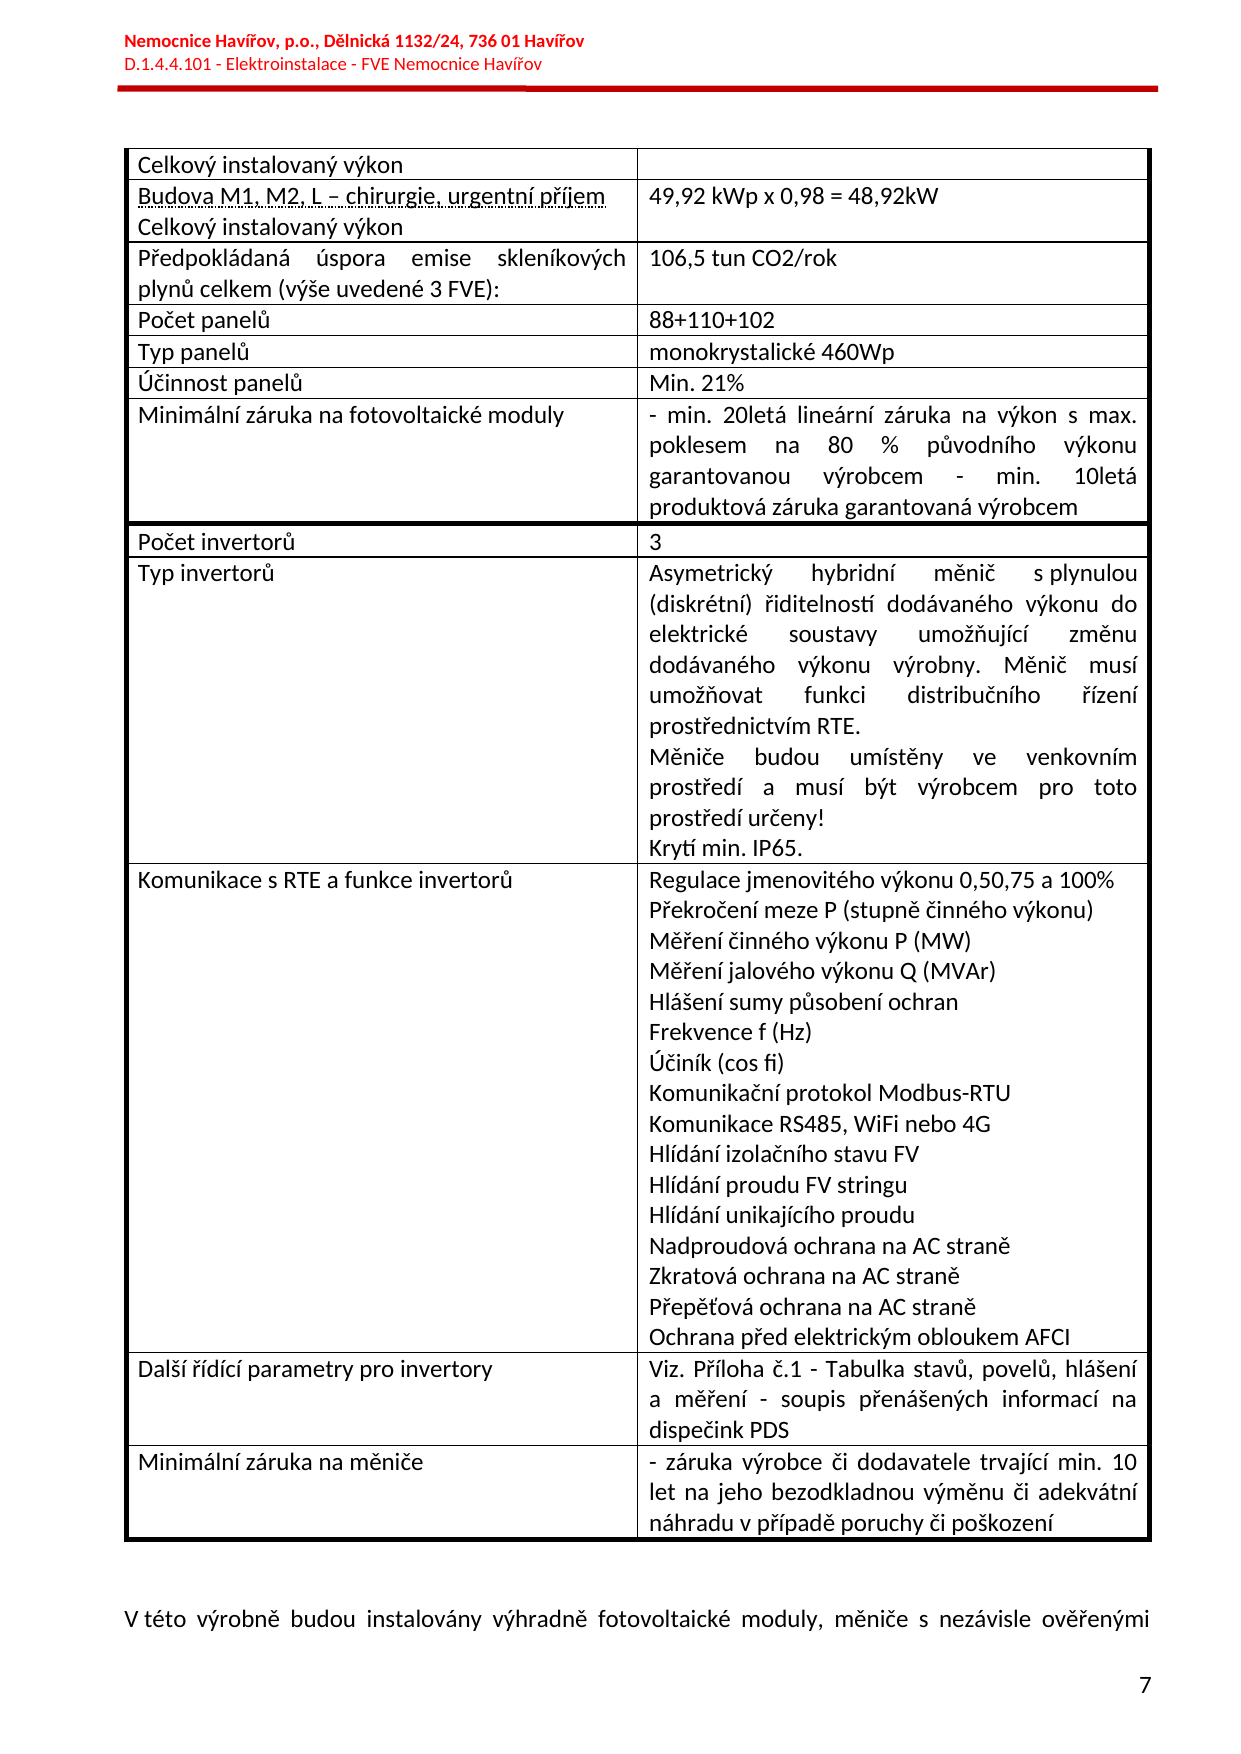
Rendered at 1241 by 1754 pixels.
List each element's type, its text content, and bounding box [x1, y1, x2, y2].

table_cell 3 [638, 526, 1147, 556]
table_cell 106,5 tun CO2/rok [638, 243, 1147, 303]
table_cell Komunikace s RTE a funkce invertorů [129, 864, 637, 1352]
table_cell Regulace jmenovitého výkonu 0,50,75 a 100% Překročení meze P (stupně činného výkonu) Měření činného výkonu P (MW) Měření jalového výkonu Q (MVAr) Hlášení sumy působení ochran Frekvence f (Hz) Účiník (cos fi) Komunikační protokol Modbus-RTU Komunikace RS485, WiFi nebo 4G Hlídání izolačního stavu FV Hlídání proudu FV stringu Hlídání unikajícího proudu Nadproudová ochrana na AC straně Zkratová ochrana na AC straně Přepěťová ochrana na AC straně Ochrana před elektrickým obloukem AFCI [638, 864, 1147, 1352]
table_cell - záruka výrobce či dodavatele trvající min. 10 let na jeho bezodkladnou výměnu či adekvátní náhradu v případě poruchy či poškození [638, 1446, 1147, 1537]
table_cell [129, 149, 637, 179]
table_cell Minimální záruka na měniče [129, 1446, 637, 1537]
table_cell Min. 21% [638, 368, 1147, 398]
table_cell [638, 149, 1147, 179]
table_cell 88+110+102 [638, 305, 1147, 335]
table_cell Viz. Příloha č.1 - Tabulka stavů, povelů, hlášení a měření - soupis přenášených informací na dispečink PDS [638, 1353, 1147, 1445]
table_cell Budova M1, M2, L – chirurgie, urgentní příjem Celkový instalovaný výkon [129, 180, 637, 241]
table_cell Typ invertorů [129, 558, 637, 863]
table_cell Typ panelů [129, 336, 637, 367]
table_cell monokrystalické 460Wp [638, 336, 1147, 367]
table_cell Asymetrický hybridní měnič s plynulou (diskrétní) řiditelností dodávaného výkonu do elektrické soustavy umožňující změnu dodávaného výkonu výrobny. Měnič musí umožňovat funkci distribučního řízení prostřednictvím RTE. Měniče budou umístěny ve venkovním prostředí a musí být výrobcem pro toto prostředí určeny! Krytí min. IP65. [638, 558, 1147, 863]
table_cell Další řídící parametry pro invertory [129, 1353, 637, 1445]
table_cell Počet invertorů [129, 526, 637, 556]
table_cell Předpokládaná úspora emise skleníkových plynů celkem (výše uvedené 3 FVE): [129, 243, 637, 303]
table_cell Počet panelů [129, 305, 637, 335]
table_cell Účinnost panelů [129, 368, 637, 398]
table_cell 49,92 kWp x 0,98 = 48,92kW [638, 180, 1147, 241]
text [124, 1603, 1152, 1633]
table_cell Minimální záruka na fotovoltaické moduly [129, 399, 637, 521]
table_cell - min. 20letá lineární záruka na výkon s max. poklesem na 80 % původního výkonu garantovanou výrobcem - min. 10letá produktová záruka garantovaná výrobcem [638, 399, 1147, 521]
